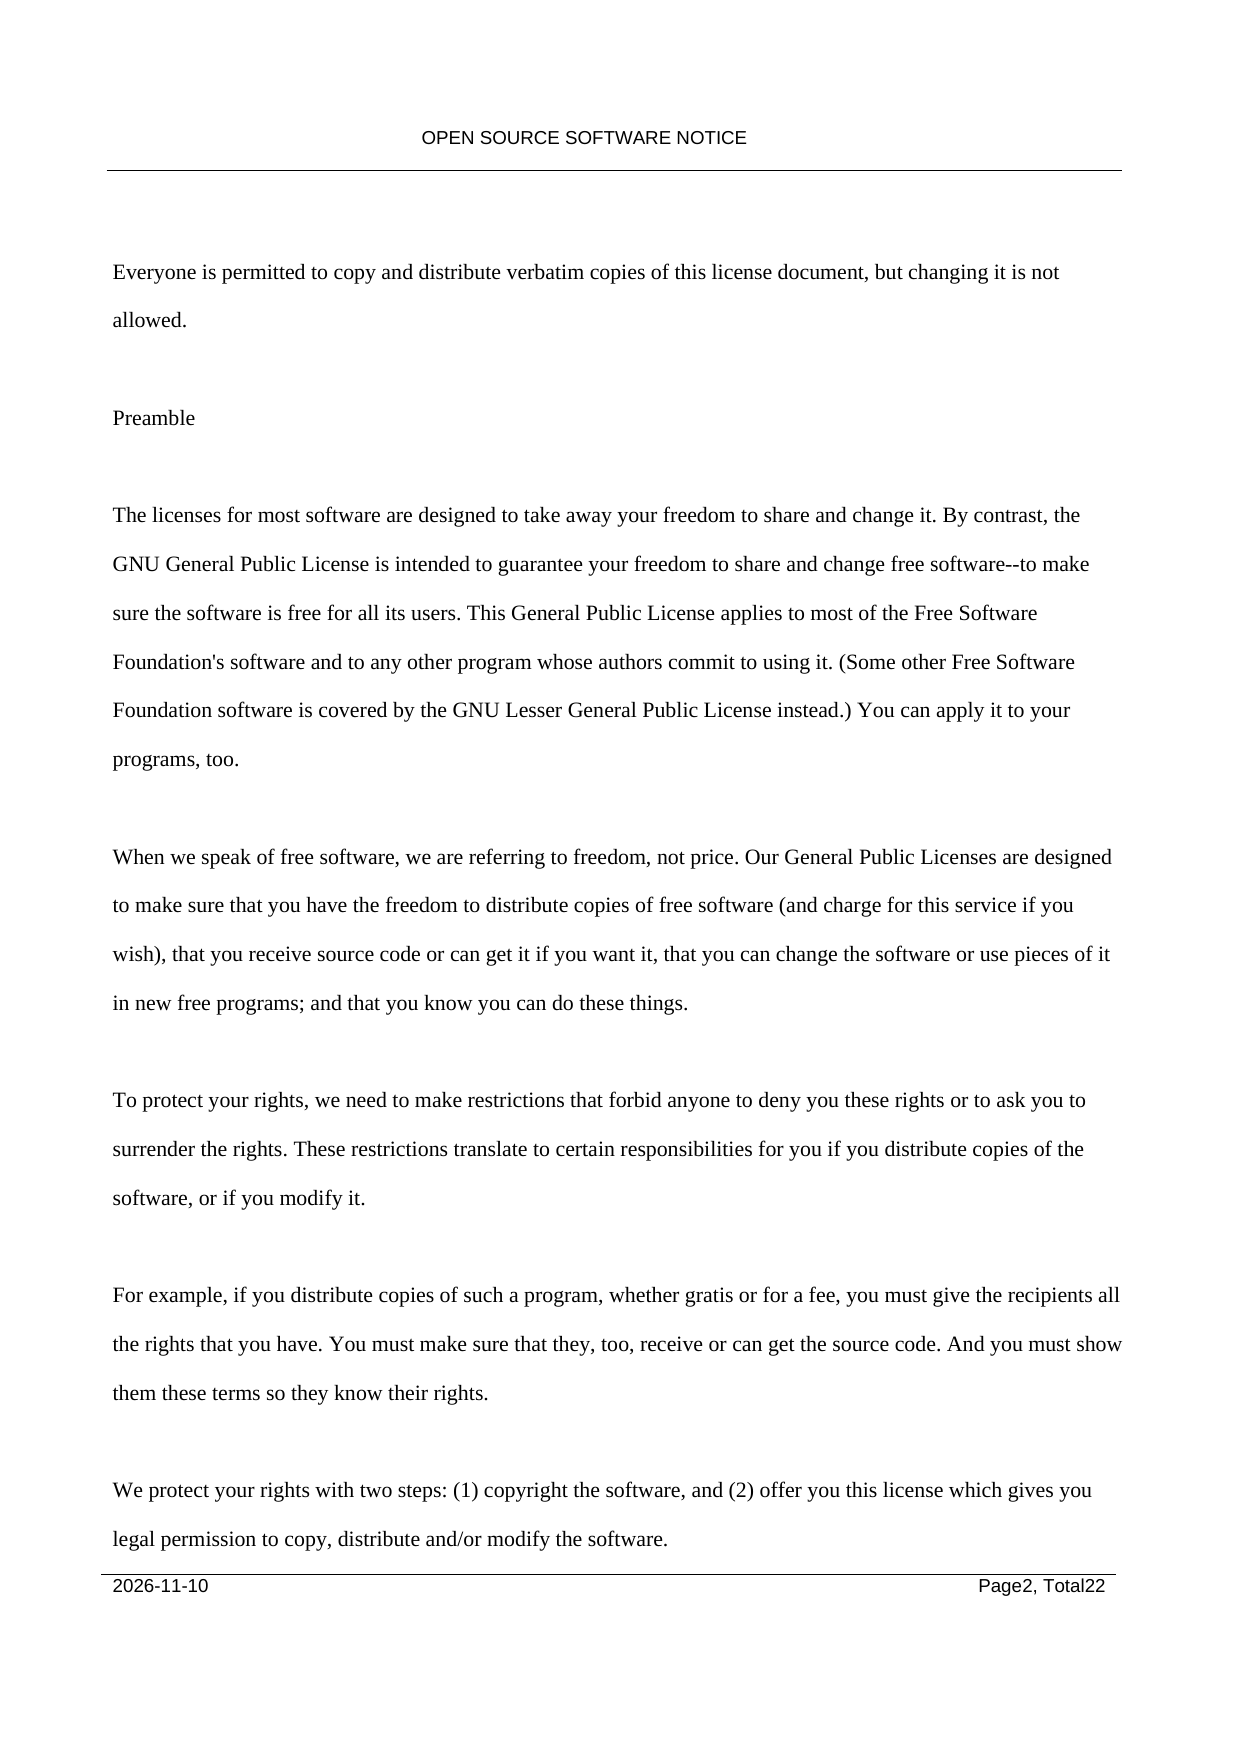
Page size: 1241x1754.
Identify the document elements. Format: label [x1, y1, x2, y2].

text [112, 206, 1128, 1555]
